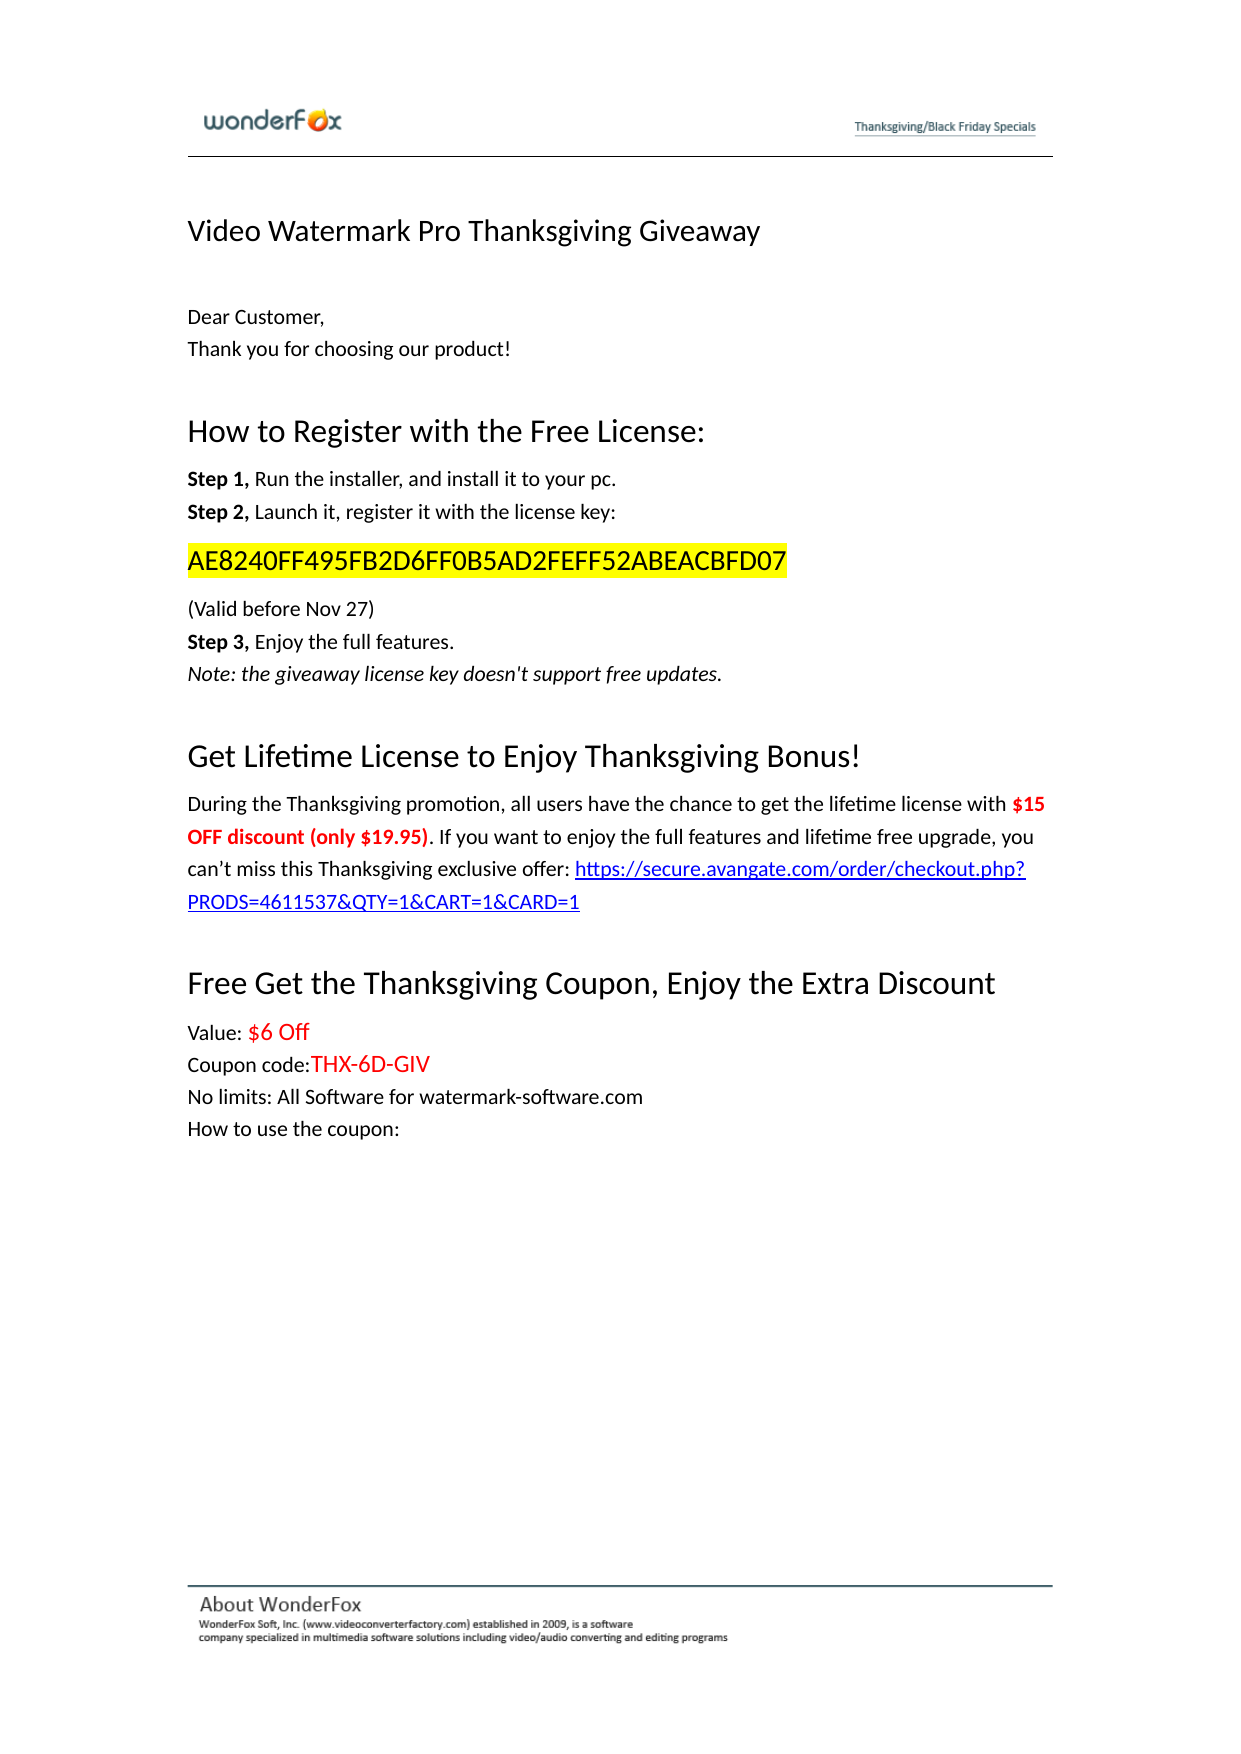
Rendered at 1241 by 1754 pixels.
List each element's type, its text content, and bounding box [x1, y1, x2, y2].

text Step 2, Launch it, register it with the license key: AE8240FF495FB2D6FF0B5AD2FEFF52ABEACBFD07 [187, 495, 1053, 593]
text (Valid before Nov 27) [187, 593, 1053, 625]
text During the Thanksgiving promotion, all users have the chance to get the lifetime license with $15 OFF discount (only $19.95). If you want to enjoy the full features and lifetime free upgrade, you can’t miss this Thanksgiving exclusive offer: https://secure.avangate.com/order/checkout.php?PRODS=4611537&QTY=1&CART=1&CARD=1 [187, 788, 1053, 918]
text Thank you for choosing our product! [187, 333, 1053, 365]
text How to use the coupon: [187, 1113, 1053, 1145]
text Coupon code:THX-6D-GIV [187, 1048, 1053, 1080]
text Note: the giveaway license key doesn't support free updates. [187, 658, 1053, 690]
text Step 3, Enjoy the full features. [187, 625, 1053, 658]
text Free Get the Thanksgiving Coupon, Enjoy the Extra Discount [187, 950, 1053, 1015]
picture [187, 88, 1053, 154]
text Value: $6 Off [187, 1015, 1053, 1048]
text Video Watermark Pro Thanksgiving Giveaway [187, 198, 1053, 263]
text Dear Customer, [187, 300, 1053, 333]
text How to Register with the Free License: [187, 398, 1053, 463]
text No limits: All Software for watermark-software.com [187, 1080, 1053, 1113]
text Step 1, Run the installer, and install it to your pc. [187, 463, 1053, 495]
text Get Lifetime License to Enjoy Thanksgiving Bonus! [187, 723, 1053, 788]
picture [187, 1585, 1053, 1651]
